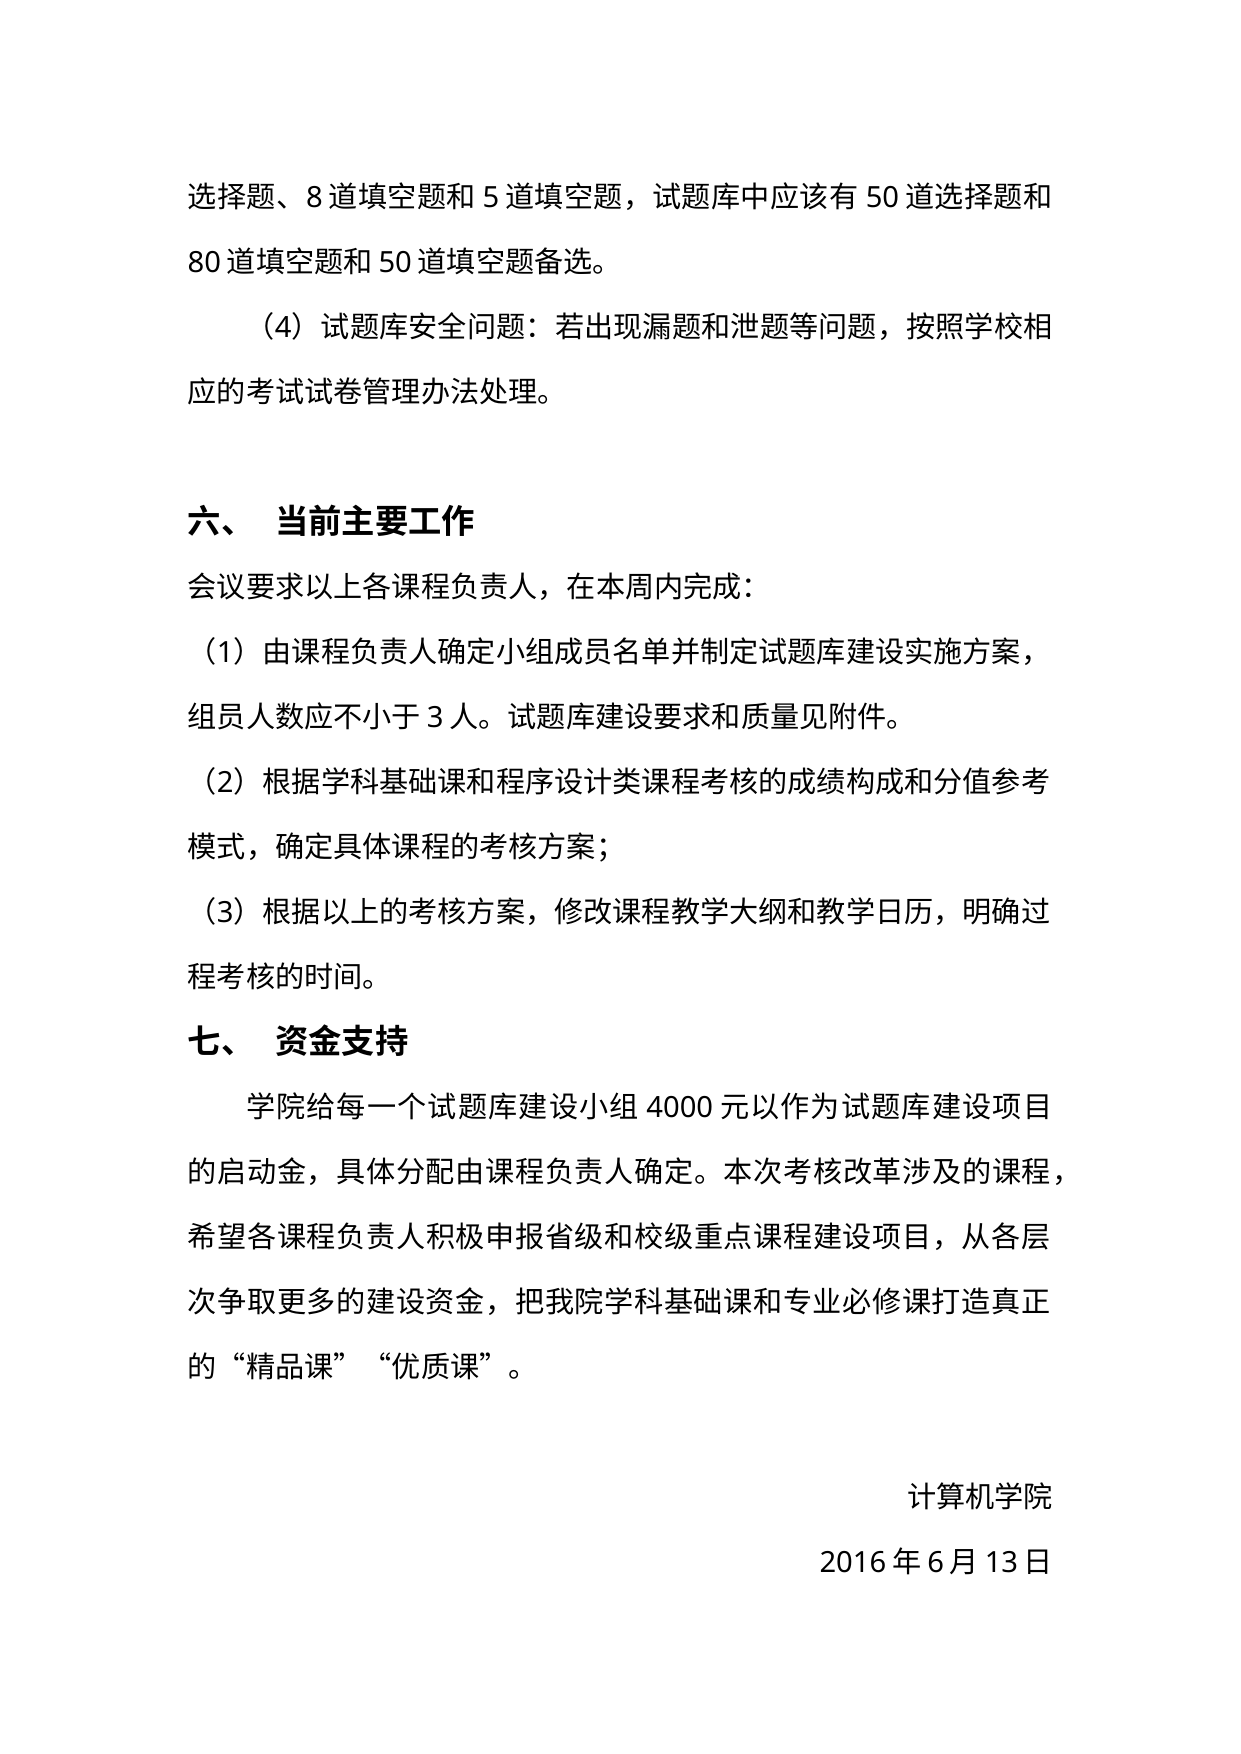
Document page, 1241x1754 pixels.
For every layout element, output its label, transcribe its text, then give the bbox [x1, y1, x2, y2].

text 七、 资金支持 [187, 1007, 1053, 1072]
text （2）根据学科基础课和程序设计类课程考核的成绩构成和分值参考模式，确定具体课程的考核方案； [187, 747, 1053, 877]
text （3）根据以上的考核方案，修改课程教学大纲和教学日历，明确过程考核的时间。 [187, 877, 1053, 1007]
text （4）试题库安全问题：若出现漏题和泄题等问题，按照学校相应的考试试卷管理办法处理。 [187, 292, 1053, 422]
text 六、 当前主要工作 [187, 487, 1053, 552]
text 学院给每一个试题库建设小组4000元以作为试题库建设项目的启动金，具体分配由课程负责人确定。本次考核改革涉及的课程，希望各课程负责人积极申报省级和校级重点课程建设项目，从各层次争取更多的建设资金，把我院学科基础课和专业必修课打造真正的“精品课”“优质课”。 [187, 1072, 1053, 1397]
text 计算机学院 [187, 1462, 1053, 1527]
text 会议要求以上各课程负责人，在本周内完成： [187, 552, 1053, 617]
text （1）由课程负责人确定小组成员名单并制定试题库建设实施方案，组员人数应不小于3人。试题库建设要求和质量见附件。 [187, 617, 1053, 747]
text 2016年6月13日 [187, 1527, 1053, 1592]
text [187, 162, 1053, 292]
